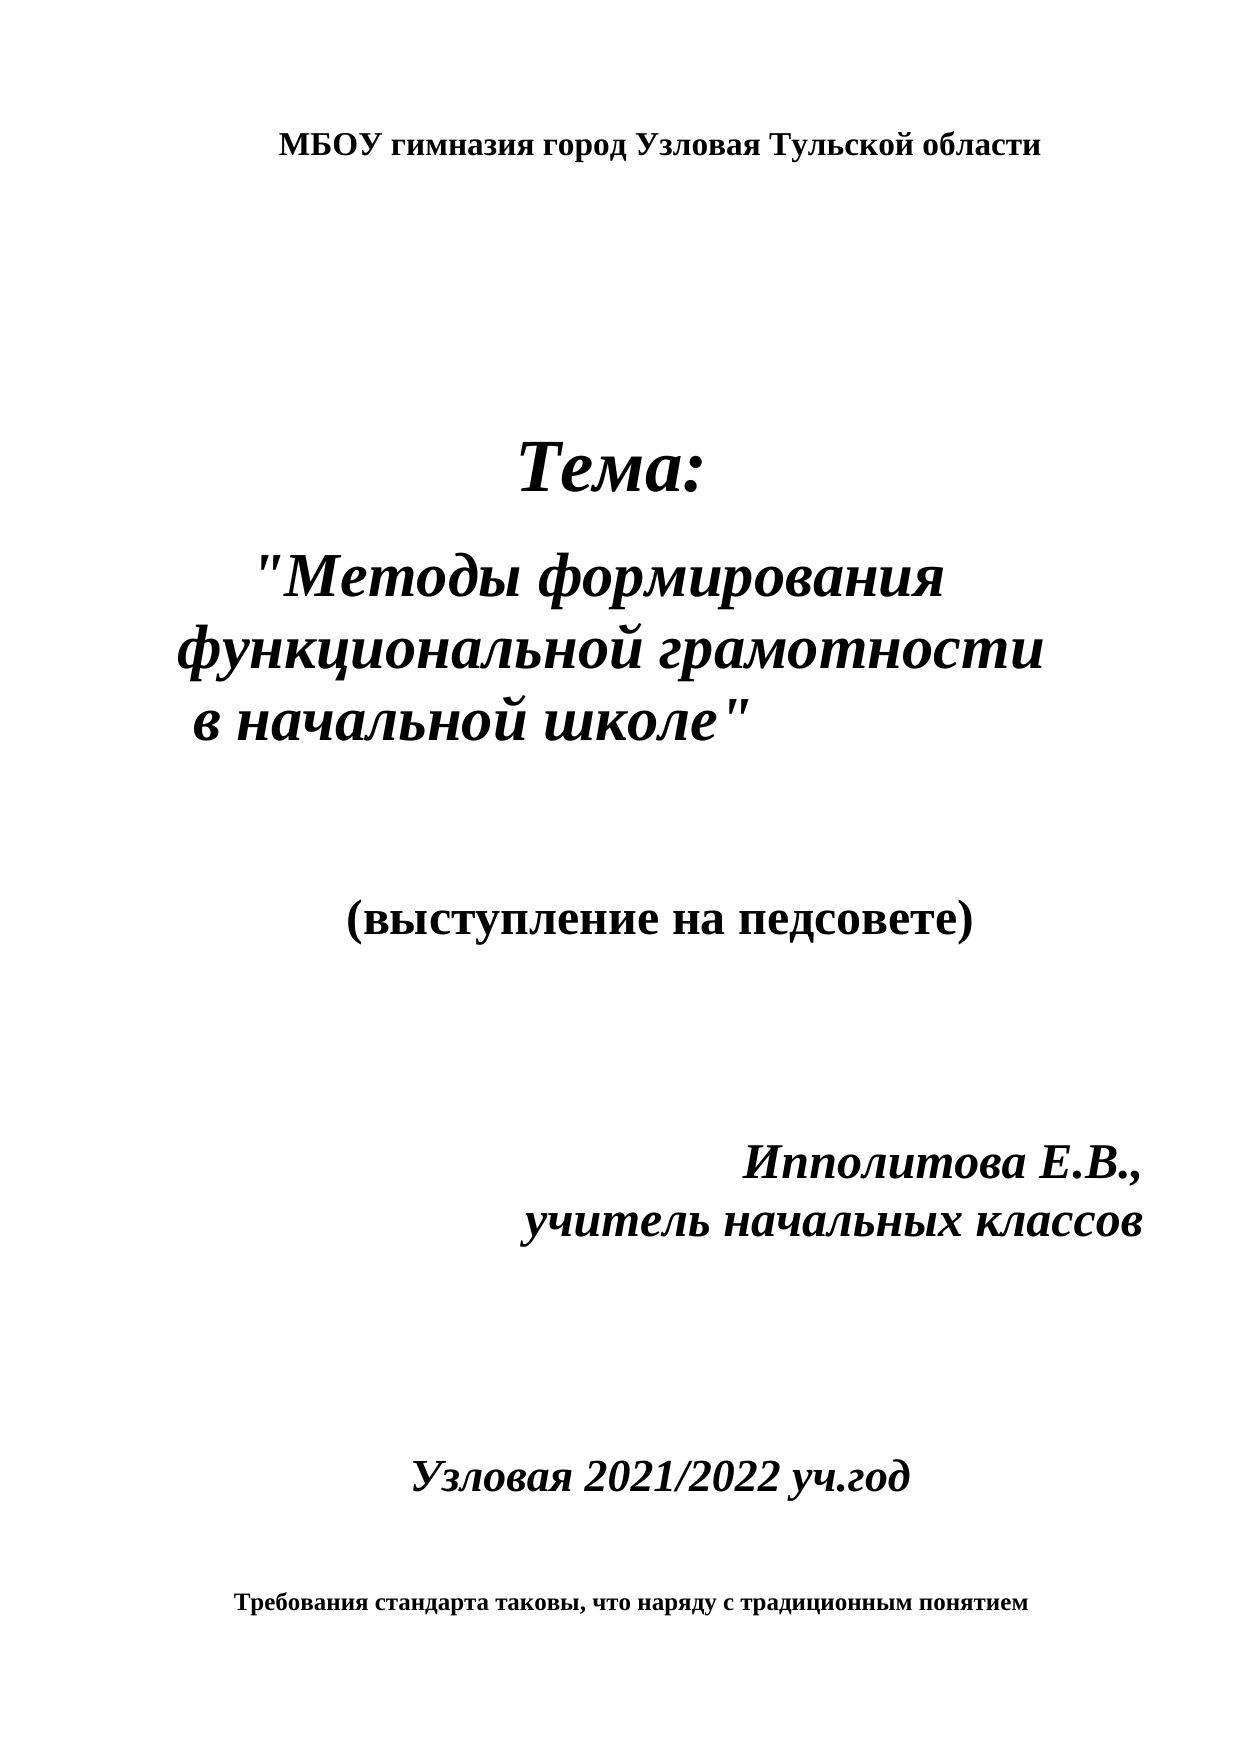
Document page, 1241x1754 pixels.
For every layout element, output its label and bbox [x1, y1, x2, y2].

table_header [174, 120, 1147, 1620]
